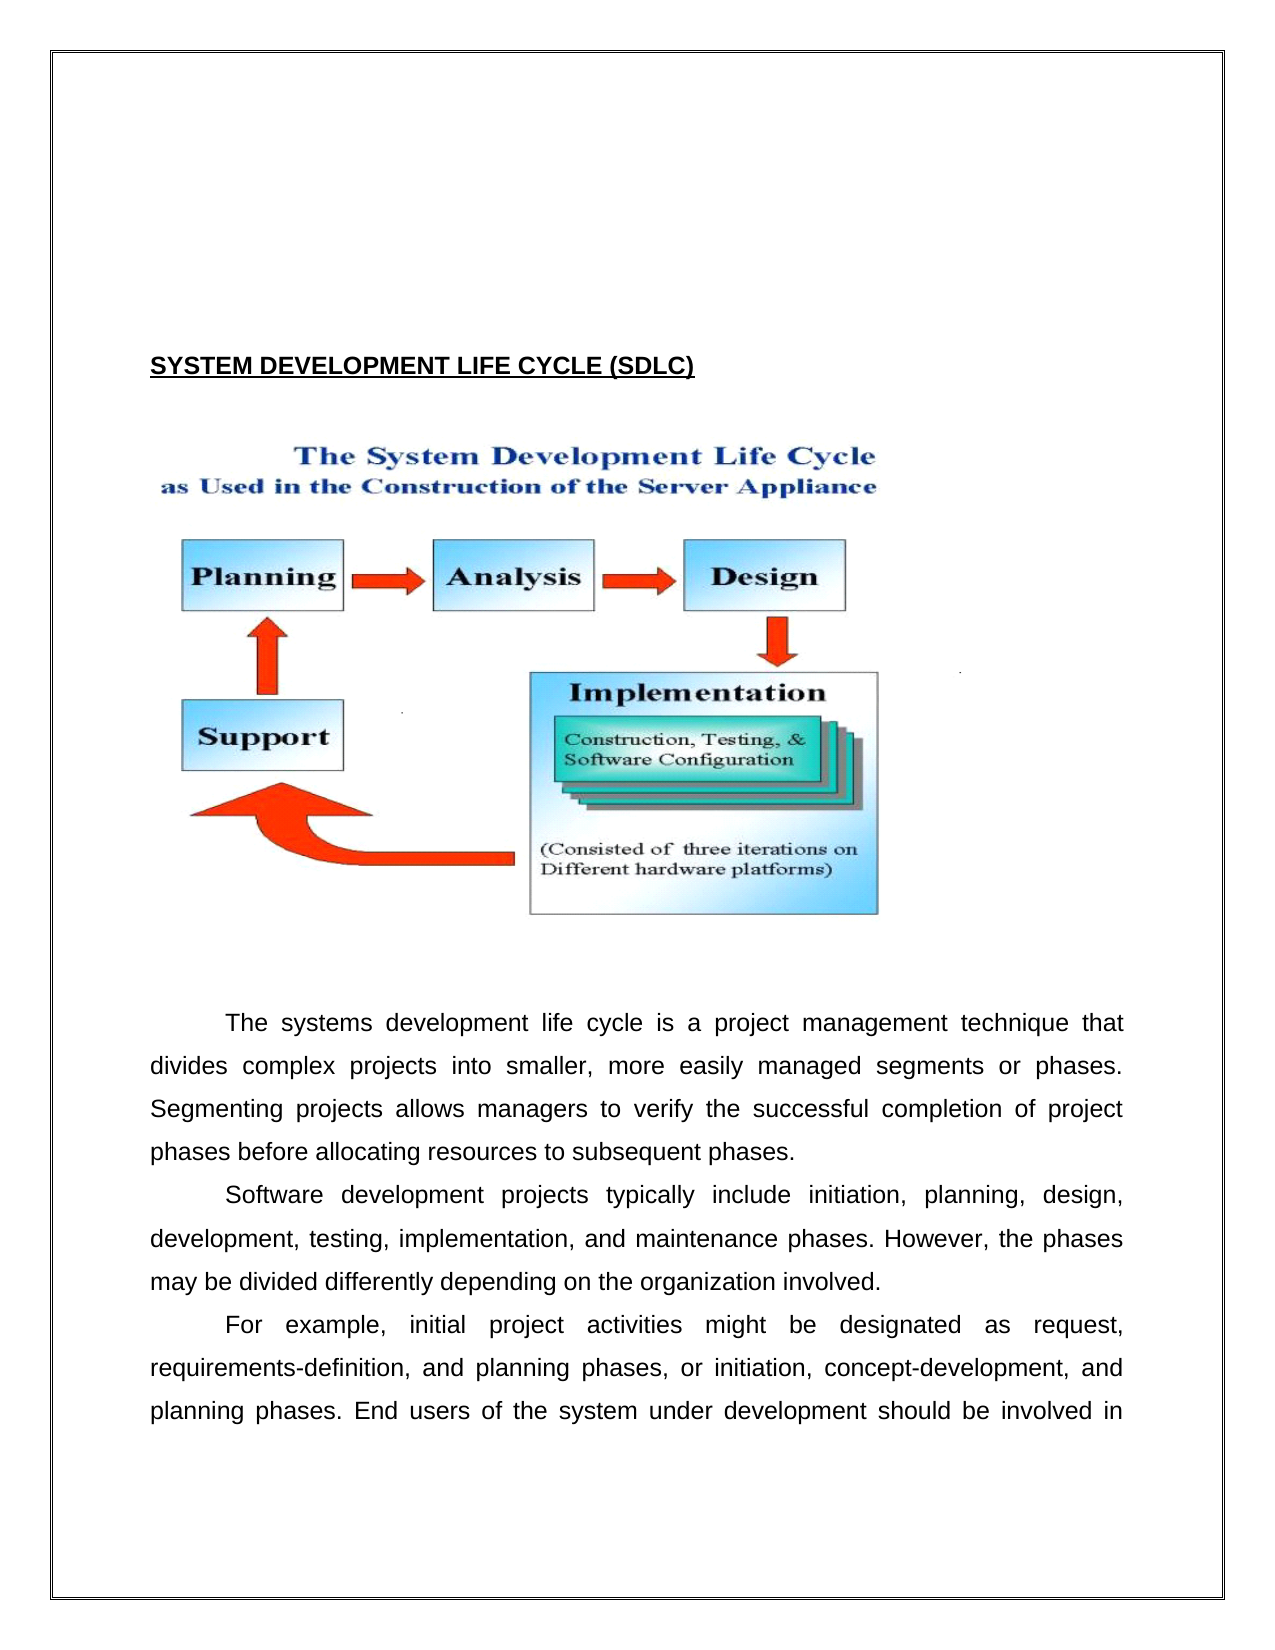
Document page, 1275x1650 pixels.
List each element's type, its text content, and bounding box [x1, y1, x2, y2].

text The systems development life cycle is a project management technique that divides complex projects into smaller, more easily managed segments or phases. Segmenting projects allows managers to verify the successful completion of project phases before allocating resources to subsequent phases. [150, 1008, 1125, 1166]
text Software development projects typically include initiation, planning, design, development, testing, implementation, and maintenance phases. However, the phases may be divided differently depending on the organization involved. [150, 1181, 1125, 1296]
picture [150, 437, 1008, 930]
text SYSTEM DEVELOPMENT LIFE CYCLE (SDLC) [150, 351, 1125, 380]
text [150, 1310, 1125, 1425]
